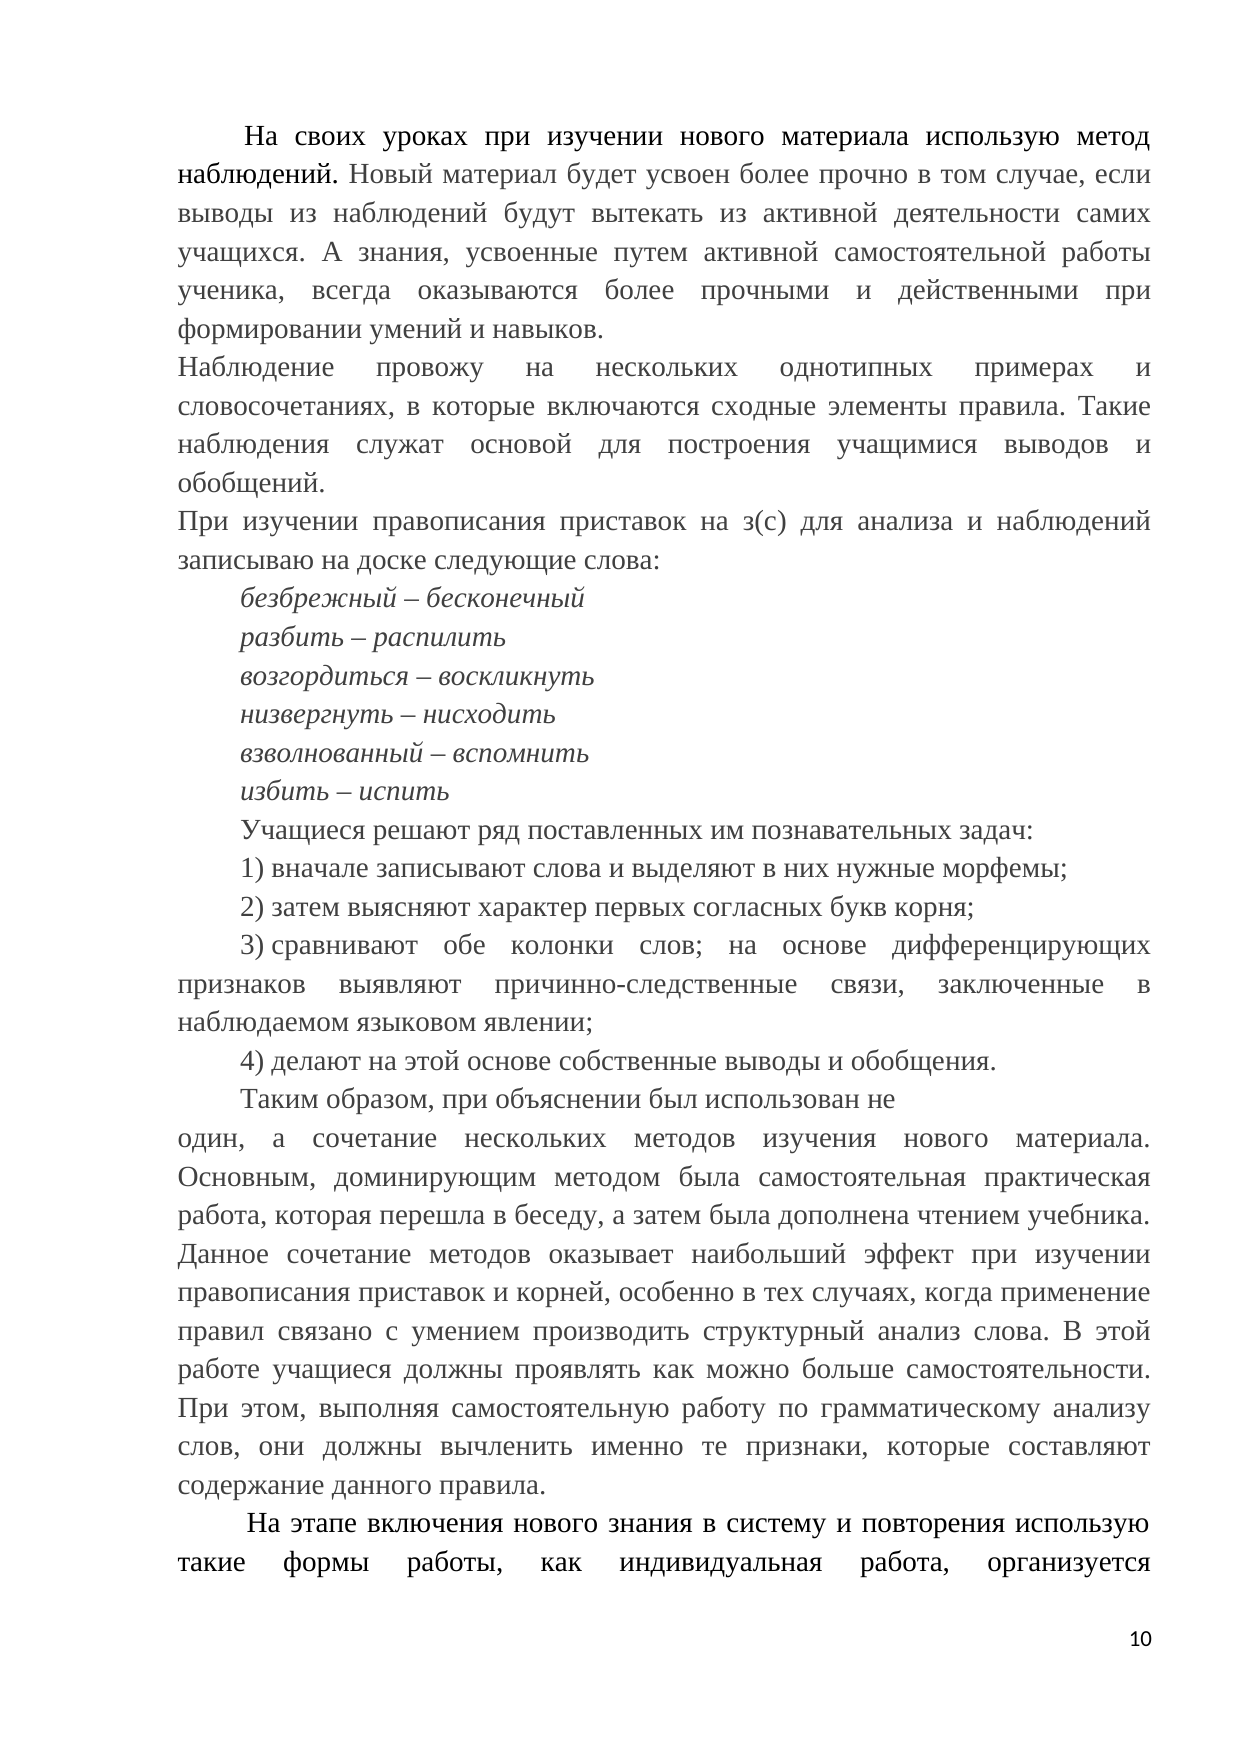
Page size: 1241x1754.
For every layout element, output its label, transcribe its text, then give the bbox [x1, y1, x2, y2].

text 1) вначале записывают слова и выделяют в них нужные морфемы; [177, 850, 1152, 884]
text один, а сочетание нескольких методов изучения нового материала. Основным, доминирующим методом была самостоятельная практическая работа, которая перешла в беседу, а затем была дополнена чтением учебника. Данное сочетание методов оказывает наибольший эффект при изучении правописания приставок и корней, особенно в тех случаях, когда применение правил связано с умением производить структурный анализ слова. В этой работе учащиеся должны проявлять как можно больше самостоятельности. При этом, выполняя самостоятельную работу по грамматическому анализу слов, они должны вычленить именно те признаки, которые составляют содержание данного правила. [177, 1120, 1152, 1501]
text избить – испить [177, 773, 1152, 807]
text возгордиться – воскликнуть [177, 658, 1152, 691]
text Учащиеся решают ряд поставленных им познавательных задач: [177, 812, 1152, 845]
text низвергнуть – нисходить [177, 696, 1152, 730]
text При изучении правописания приставок на з(с) для анализа и наблюдений записываю на доске следующие слова: [177, 503, 1152, 576]
text Наблюдение провожу на нескольких однотипных примерах и словосочетаниях, в которые включаются сходные элементы правила. Такие наблюдения служат основой для построения учащимися выводов и обобщений. [177, 349, 1152, 498]
text 4) делают на этой основе собственные выводы и обобщения. [177, 1043, 1152, 1077]
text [177, 1506, 1152, 1578]
text На своих уроках при изучении нового материала использую метод наблюдений. Новый материал будет усвоен более прочно в том случае, если выводы из наблюдений будут вытекать из активной деятельности самих учащихся. А знания, усвоенные путем активной самостоятельной работы ученика, всегда оказываются более прочными и действенными при формировании умений и навыков. [177, 118, 1152, 344]
text Таким образом, при объяснении был использован не [177, 1082, 1152, 1115]
text 3) сравнивают обе колонки слов; на основе дифференцирующих признаков выявляют причинно-следственные связи, заключенные в наблюдаемом языковом явлении; [177, 927, 1152, 1038]
text разбить – распилить [177, 619, 1152, 653]
text 2) затем выясняют характер первых согласных букв корня; [177, 889, 1152, 922]
text безбрежный – бесконечный [177, 581, 1152, 614]
text взволнованный – вспомнить [177, 735, 1152, 768]
